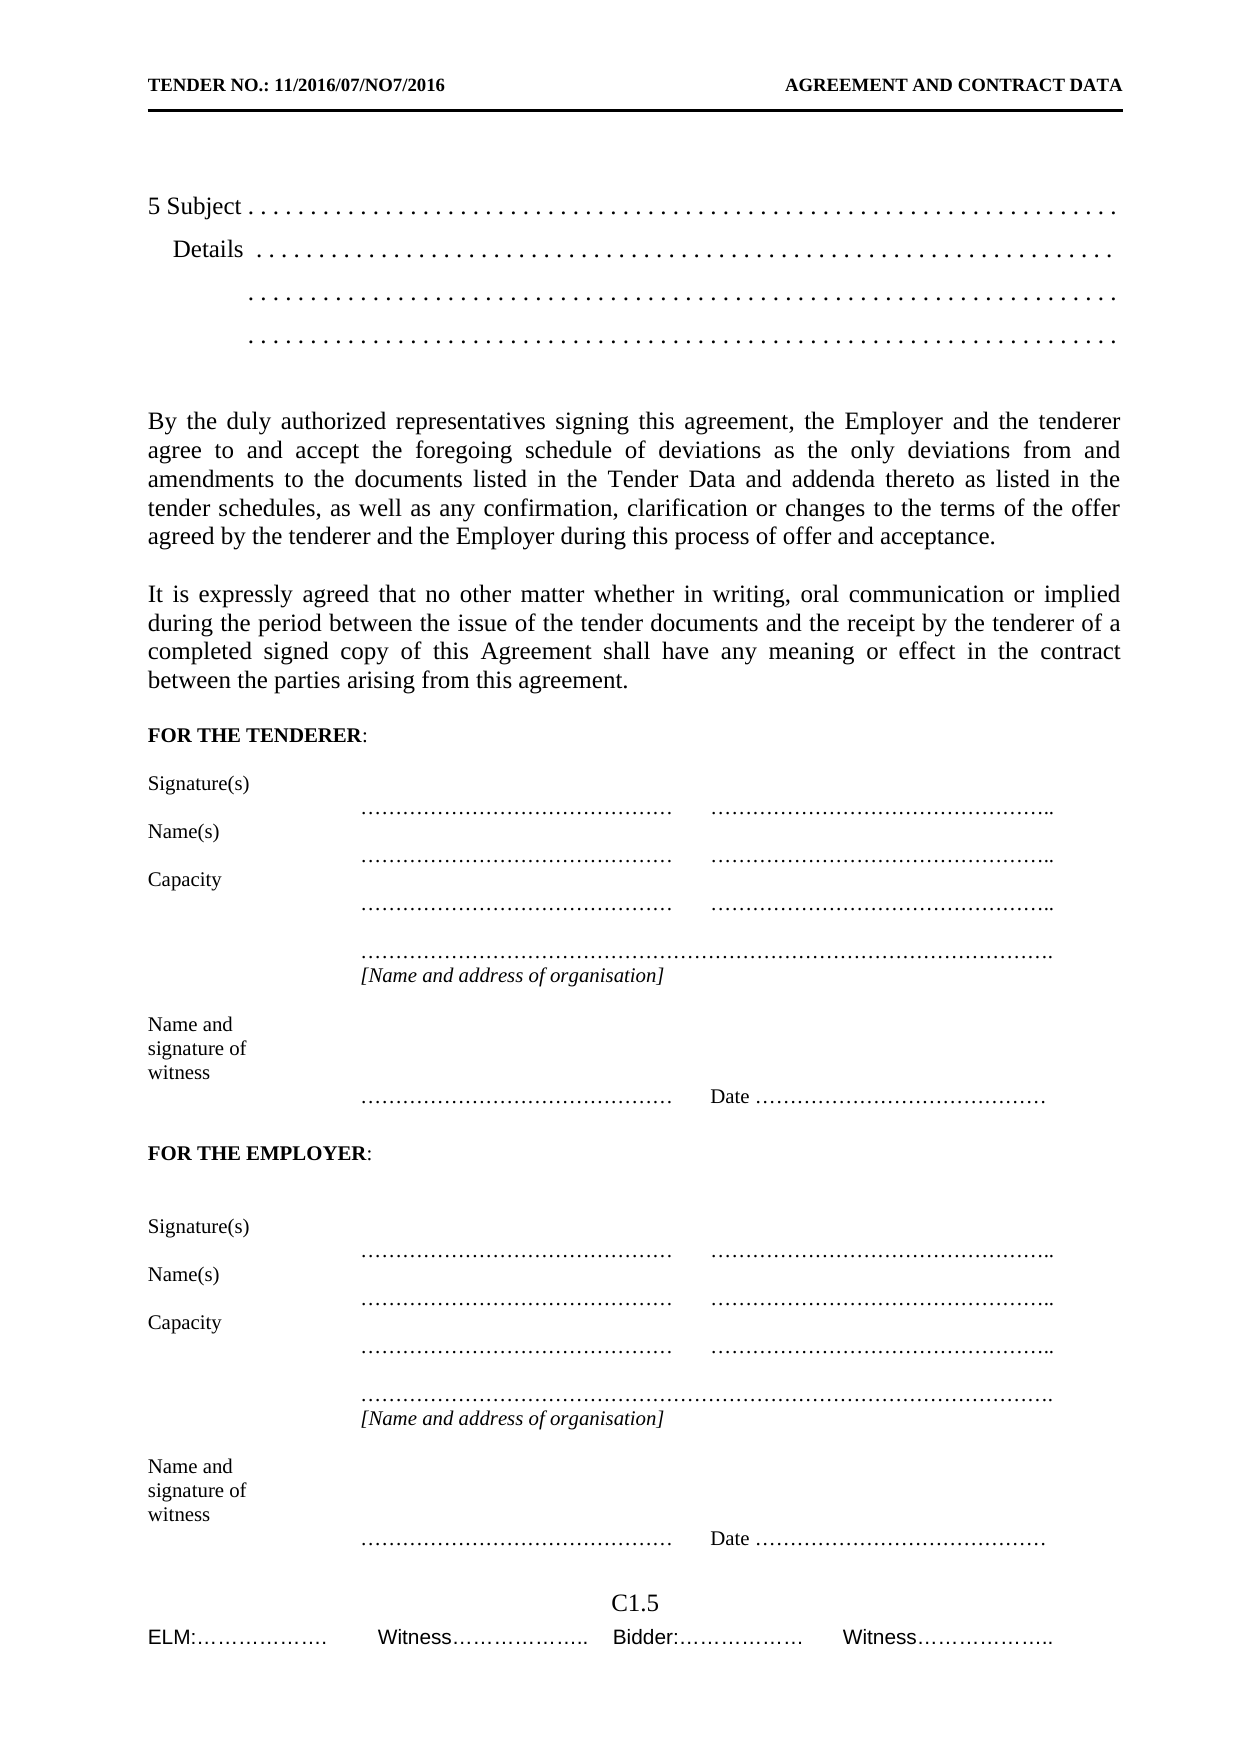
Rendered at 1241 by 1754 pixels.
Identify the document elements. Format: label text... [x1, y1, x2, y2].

text ……………………………………… ………………………………………….. [148, 795, 1122, 819]
text ……………………………………… ………………………………………….. [148, 1334, 1122, 1358]
text Name and [148, 1454, 1122, 1478]
text ……………………………………… ………………………………………….. [148, 843, 1122, 867]
text Name(s) [148, 819, 1122, 843]
text Capacity [148, 1310, 1122, 1334]
text ……………………………………… Date …………………………………… [148, 1084, 1122, 1108]
text Signature(s) [148, 1213, 1122, 1238]
text . . . . . . . . . . . . . . . . . . . . . . . . . . . . . . . . . . . . . . . . . . . . . . . . . . . . . . . . . . . . . . . . . . . . . . [148, 277, 1122, 306]
text FOR THE EMPLOYER: [148, 1141, 1122, 1165]
text ……………………………………… ………………………………………….. [148, 891, 1122, 915]
text By the duly authorized representatives signing this agreement, the Employer and the tenderer agree to and accept the foregoing schedule of deviations as the only deviations from and amendments to the documents listed in the Tender Data and addenda thereto as listed in the tender schedules, as well as any confirmation, clarification or changes to the terms of the offer agreed by the tenderer and the Employer during this process of offer and acceptance. [148, 406, 1122, 550]
text . . . . . . . . . . . . . . . . . . . . . . . . . . . . . . . . . . . . . . . . . . . . . . . . . . . . . . . . . . . . . . . . . . . . . . [148, 320, 1122, 349]
text Signature(s) [148, 771, 1122, 795]
text FOR THE TENDERER: [148, 723, 1122, 747]
text ……………………………………… ………………………………………….. [148, 1238, 1122, 1262]
text signature of [148, 1036, 1122, 1059]
text Capacity [148, 867, 1122, 891]
text ……………………………………… Date …………………………………… [148, 1526, 1122, 1550]
text signature of [148, 1478, 1122, 1502]
text ……………………………………… ………………………………………….. [148, 1286, 1122, 1310]
text witness [148, 1059, 1122, 1084]
text ………………………………………………………………………………………. [148, 939, 1122, 963]
text [Name and address of organisation] [148, 963, 1122, 987]
text [Name and address of organisation] [148, 1406, 1122, 1430]
text It is expressly agreed that no other matter whether in writing, oral communication or implied during the period between the issue of the tender documents and the receipt by the tenderer of a completed signed copy of this Agreement shall have any meaning or effect in the contract between the parties arising from this agreement. [148, 579, 1122, 694]
text witness [148, 1502, 1122, 1526]
text Name and [148, 1011, 1122, 1036]
text 5 Subject . . . . . . . . . . . . . . . . . . . . . . . . . . . . . . . . . . . . . . . . . . . . . . . . . . . . . . . . . . . . . . . . . . . . . . [148, 191, 1122, 219]
text ………………………………………………………………………………………. [148, 1382, 1122, 1406]
text Name(s) [148, 1262, 1122, 1286]
